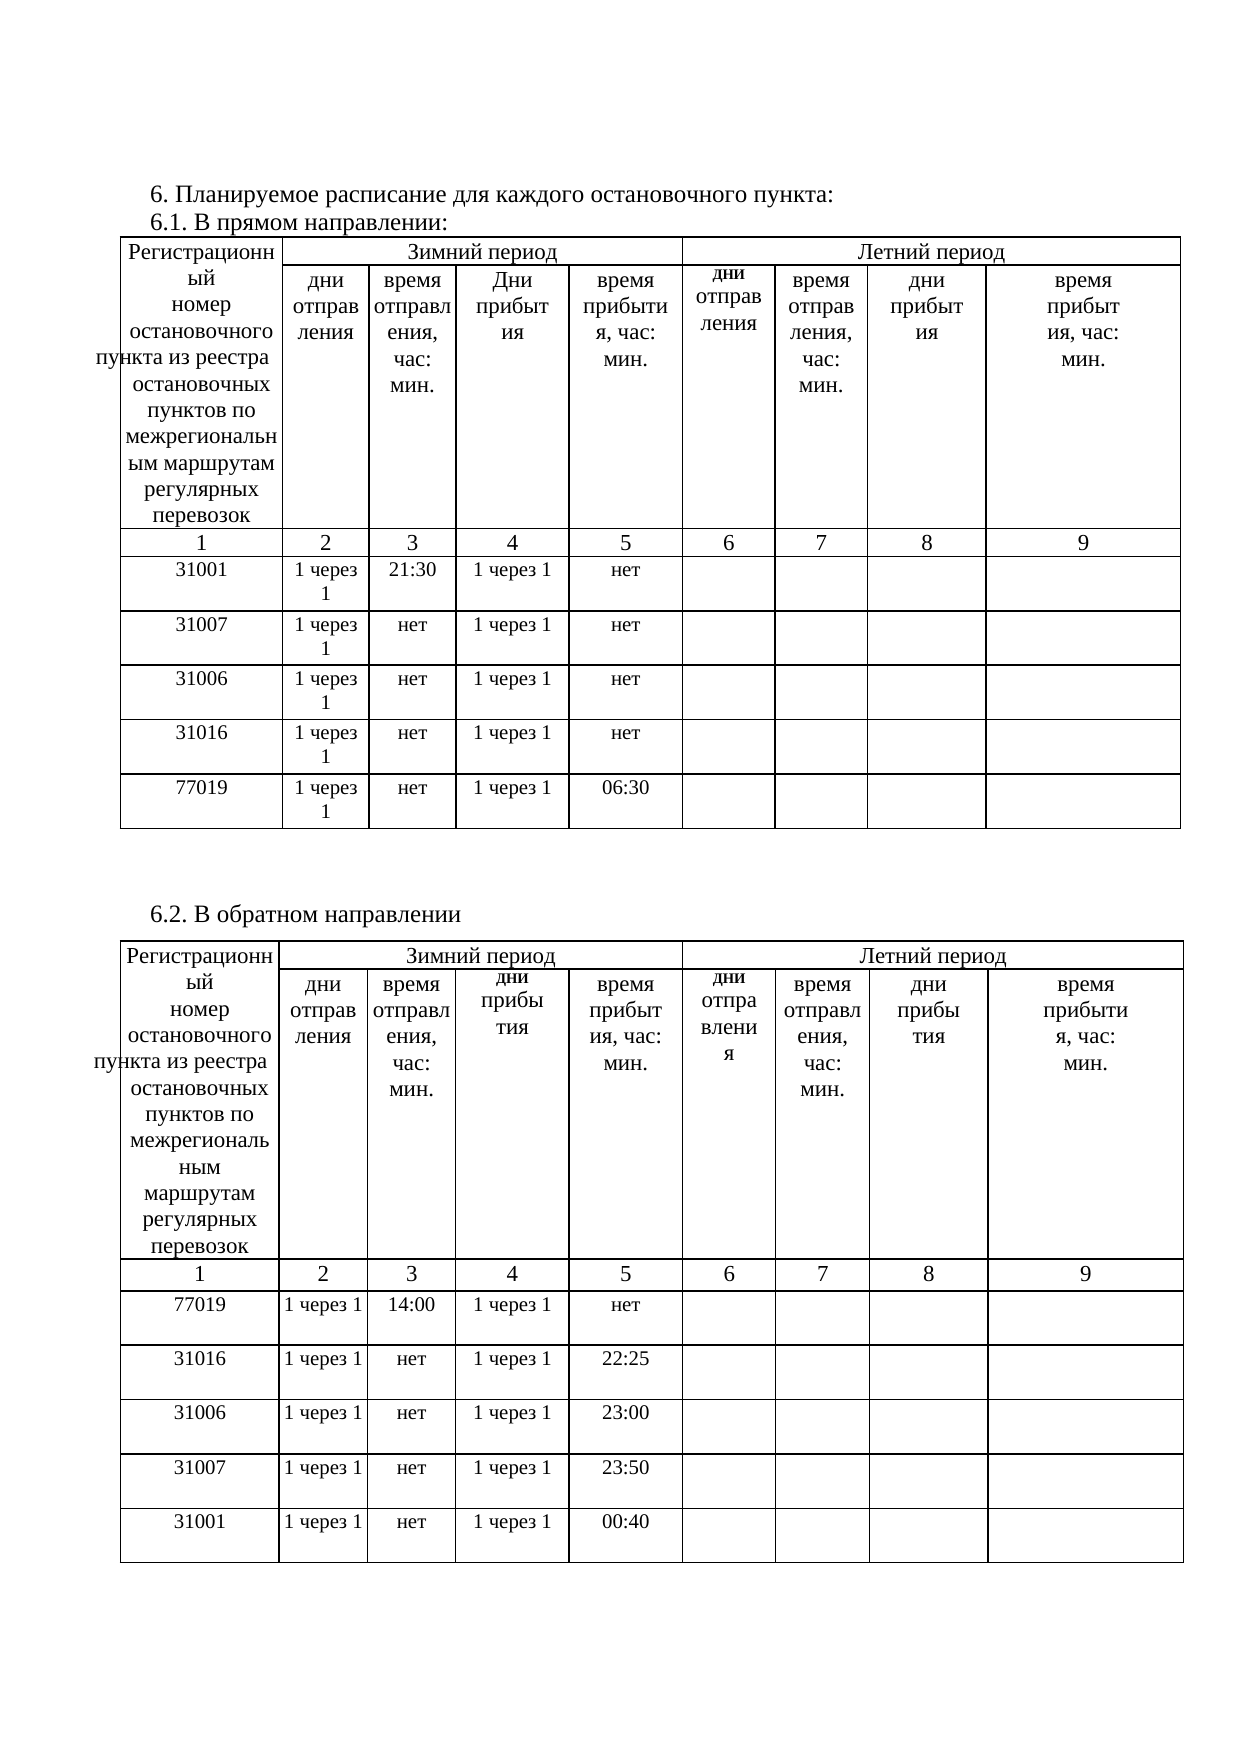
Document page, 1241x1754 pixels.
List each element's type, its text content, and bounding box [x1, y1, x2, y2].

table_cell нет [570, 557, 682, 610]
table_cell [683, 557, 774, 610]
table_cell 23:00 [570, 1400, 682, 1453]
table_cell [987, 666, 1180, 719]
table_cell 31001 [121, 557, 282, 610]
table_cell [868, 720, 985, 773]
table_cell нет [570, 666, 682, 719]
table_cell 1 через 1 [283, 612, 368, 664]
table_cell [870, 1346, 987, 1399]
table_cell 22:25 [570, 1346, 682, 1399]
table_cell [987, 775, 1180, 827]
table_cell 31001 [121, 1509, 278, 1562]
table_cell 1 через 1 [280, 1509, 367, 1562]
table_cell нет [370, 612, 455, 664]
table_cell 31016 [121, 1346, 278, 1399]
table_cell время прибыт ия, час: мин. [987, 266, 1180, 528]
table_cell [989, 1400, 1183, 1453]
table_cell время прибыт ия, час: мин. [570, 970, 682, 1258]
table_cell 31016 [121, 720, 282, 773]
table_cell 2 [283, 529, 368, 556]
table_cell дни прибы тия [870, 970, 987, 1258]
table_cell [868, 612, 985, 664]
table_cell [776, 1455, 869, 1507]
table_cell 1 через 1 [283, 720, 368, 773]
table_cell [776, 612, 867, 664]
text 6.1. В прямом направлении: [150, 207, 1090, 236]
table_cell время прибыти я, час: мин. [570, 266, 682, 528]
table_cell 4 [456, 1260, 568, 1290]
table_cell 23:50 [570, 1455, 682, 1507]
table_cell 1 через 1 [456, 1509, 568, 1562]
table_cell 1 через 1 [456, 1400, 568, 1453]
table_cell [683, 612, 774, 664]
table_cell 1 через 1 [283, 557, 368, 610]
table_header Регистрационный номер остановочного пункта из реестра остановочных пунктов по межрегиональным маршрутам регулярных перевозок [121, 238, 282, 528]
table_cell 1 через 1 [280, 1455, 367, 1507]
table_cell 1 [121, 1260, 278, 1290]
table_cell 1 через 1 [457, 720, 568, 773]
table_cell 8 [870, 1260, 987, 1290]
table_header Зимний период [280, 942, 682, 968]
table_cell [683, 1509, 775, 1562]
table_cell [683, 775, 774, 827]
table_cell [870, 1509, 987, 1562]
table_cell 7 [776, 1260, 869, 1290]
table_cell нет [570, 1292, 682, 1344]
table_cell 3 [370, 529, 455, 556]
table_cell 1 через 1 [457, 666, 568, 719]
table_cell [868, 557, 985, 610]
table_cell 00:40 [570, 1509, 682, 1562]
table_cell [776, 666, 867, 719]
table_cell дни прибыт ия [868, 266, 985, 528]
table_cell 21:30 [370, 557, 455, 610]
table_cell [776, 1292, 869, 1344]
table_cell 6 [683, 1260, 775, 1290]
table_cell [776, 1509, 869, 1562]
text 6. Планируемое расписание для каждого остановочного пункта: [150, 179, 1090, 207]
table_cell 1 через 1 [456, 1455, 568, 1507]
table_cell 7 [776, 529, 867, 556]
table_cell нет [368, 1346, 455, 1399]
table_cell [868, 666, 985, 719]
table_cell [870, 1400, 987, 1453]
table_header Летний период [683, 942, 1183, 968]
table_cell нет [570, 612, 682, 664]
table_cell [776, 1400, 869, 1453]
table_cell время отправл ения, час: мин. [370, 266, 455, 528]
table_cell [987, 612, 1180, 664]
table_cell время отправл ения, час: мин. [368, 970, 455, 1258]
table_cell 1 через 1 [283, 666, 368, 719]
table_cell [683, 1455, 775, 1507]
text 6.2. В обратном направлении [150, 899, 1090, 928]
table_cell 4 [457, 529, 568, 556]
table_cell [870, 1292, 987, 1344]
table_cell 1 через 1 [280, 1292, 367, 1344]
table_header Регистрационный номер остановочного пункта из реестра остановочных пунктов по межрегиональным маршрутам регулярных перевозок [121, 942, 278, 1258]
table_cell [683, 1292, 775, 1344]
table_cell 9 [989, 1260, 1183, 1290]
table_cell время отправ ления, час: мин. [776, 266, 867, 528]
table_header Летний период [683, 238, 1180, 264]
table_cell [776, 557, 867, 610]
table_cell 31006 [121, 1400, 278, 1453]
table_cell нет [370, 720, 455, 773]
table_cell [870, 1455, 987, 1507]
table_cell 1 через 1 [457, 557, 568, 610]
table_cell 8 [868, 529, 985, 556]
table_cell 1 через 1 [280, 1346, 367, 1399]
table_cell 1 через 1 [280, 1400, 367, 1453]
table_cell [987, 557, 1180, 610]
table_cell [683, 1346, 775, 1399]
table_cell нет [368, 1455, 455, 1507]
table_cell [989, 1455, 1183, 1507]
table_cell 77019 [121, 1292, 278, 1344]
table_header Зимний период [283, 238, 682, 264]
table_cell время прибыти я, час: мин. [989, 970, 1183, 1258]
table_cell 14:00 [368, 1292, 455, 1344]
table_cell ДНИ отпра влени я [683, 970, 775, 1258]
table_cell 31007 [121, 612, 282, 664]
table_cell нет [368, 1400, 455, 1453]
table_cell [989, 1292, 1183, 1344]
table_cell 1 [121, 529, 282, 556]
table_cell Дни прибыт ия [457, 266, 568, 528]
table_cell 3 [368, 1260, 455, 1290]
table_cell [989, 1346, 1183, 1399]
table_cell [776, 720, 867, 773]
table_cell нет [370, 775, 455, 827]
table_cell дни отправ ления [283, 266, 368, 528]
table_cell 06:30 [570, 775, 682, 827]
table_cell 31007 [121, 1455, 278, 1507]
table_cell 31006 [121, 666, 282, 719]
table_cell 5 [570, 1260, 682, 1290]
table_cell [989, 1509, 1183, 1562]
table_cell 6 [683, 529, 774, 556]
table_cell 1 через 1 [456, 1292, 568, 1344]
table_cell нет [368, 1509, 455, 1562]
table_cell [868, 775, 985, 827]
table_cell 1 через 1 [456, 1346, 568, 1399]
table_cell [776, 1346, 869, 1399]
table_cell время отправл ения, час: мин. [776, 970, 869, 1258]
table_cell 5 [570, 529, 682, 556]
table_cell 1 через 1 [457, 775, 568, 827]
table_cell 2 [280, 1260, 367, 1290]
table_cell нет [370, 666, 455, 719]
table_cell дни отправ ления [280, 970, 367, 1258]
table_cell ДНИ отправ ления [683, 266, 774, 528]
table_cell [683, 720, 774, 773]
table_cell [987, 720, 1180, 773]
table_cell 9 [987, 529, 1180, 556]
table_cell 77019 [121, 775, 282, 827]
table_cell 1 через 1 [457, 612, 568, 664]
table_cell нет [570, 720, 682, 773]
table_cell ДНИ прибы тия [456, 970, 568, 1258]
table_cell [683, 666, 774, 719]
table_cell 1 через 1 [283, 775, 368, 827]
table_cell [776, 775, 867, 827]
table_cell [683, 1400, 775, 1453]
